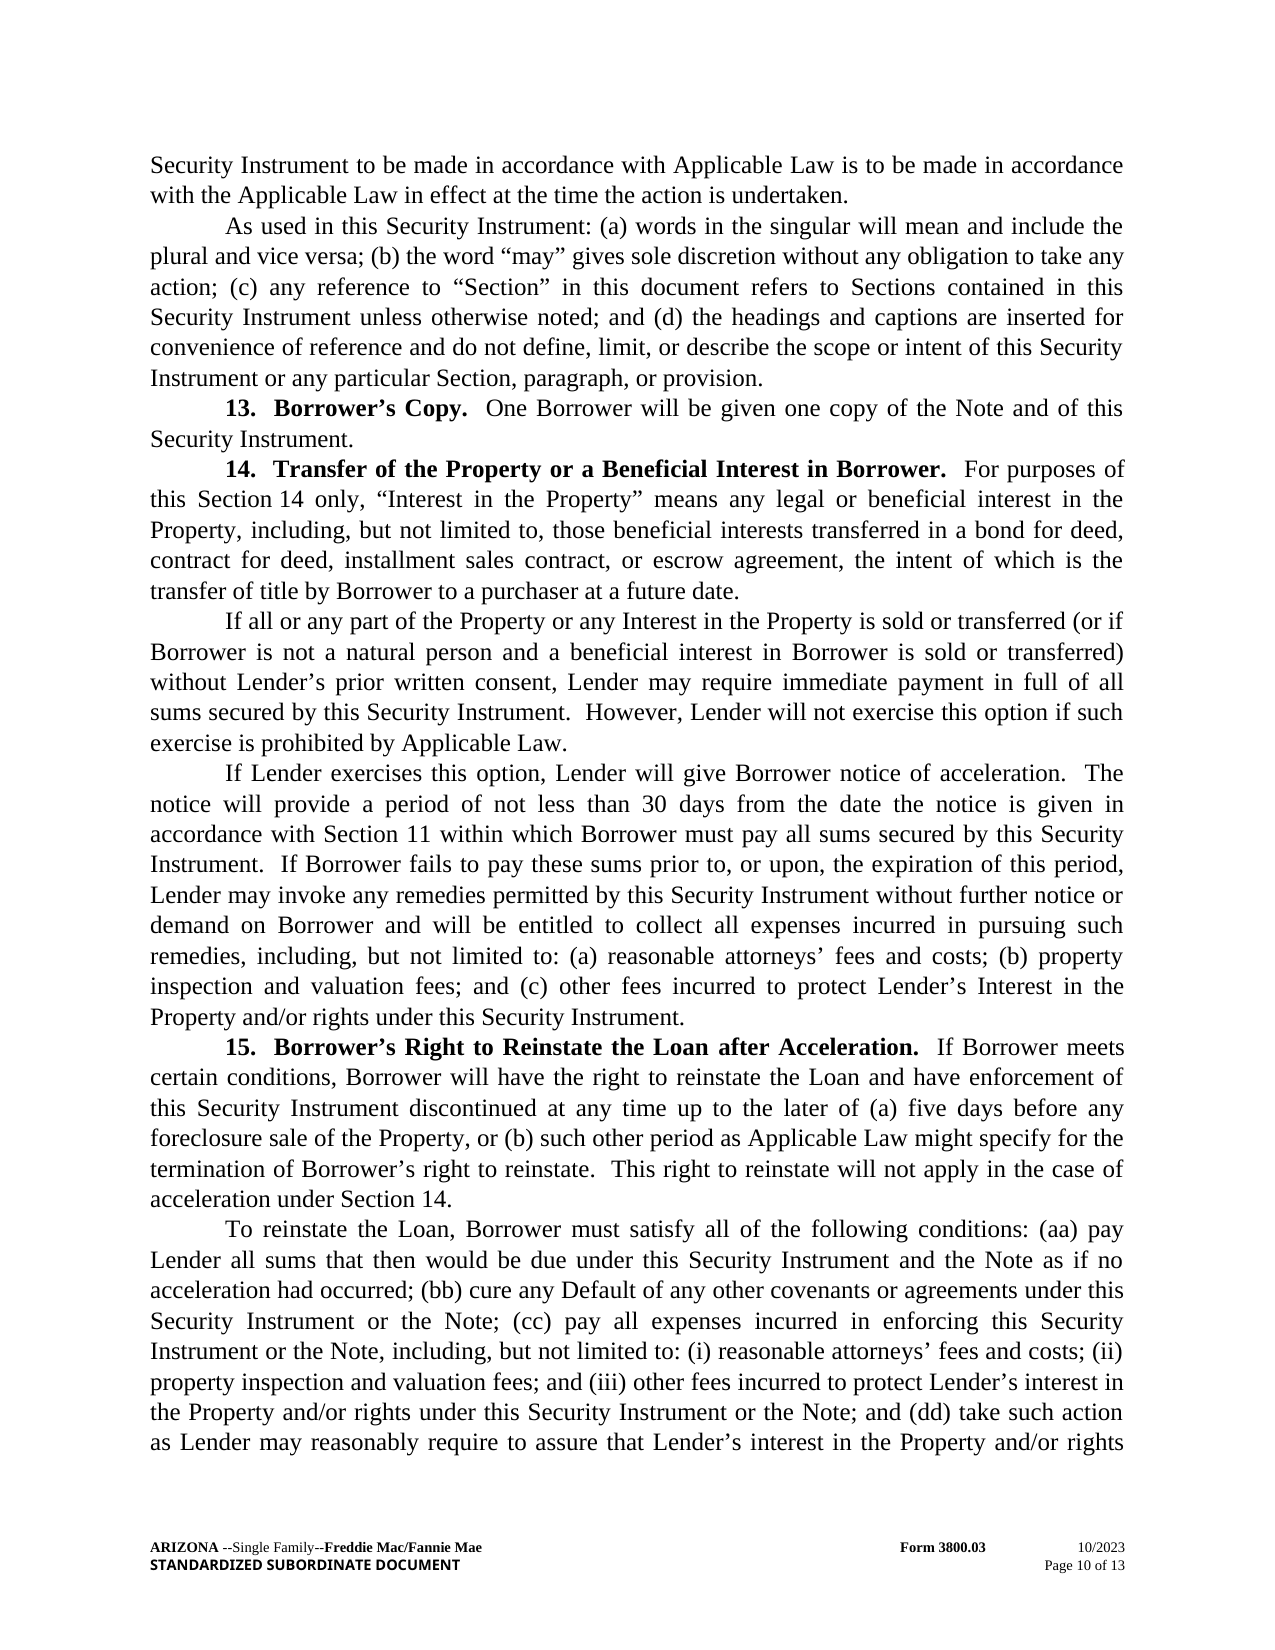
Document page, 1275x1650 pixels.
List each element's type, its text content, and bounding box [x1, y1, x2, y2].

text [150, 1214, 1125, 1456]
text If all or any part of the Property or any Interest in the Property is sold or transferred (or if Borrower is not a natural person and a beneficial interest in Borrower is sold or transferred) without Lender’s prior written consent, Lender may require immediate payment in full of all sums secured by this Security Instrument. However, Lender will not exercise this option if such exercise is prohibited by Applicable Law. [150, 606, 1125, 757]
text 13. Borrower’s Copy. One Borrower will be given one copy of the Note and of this Security Instrument. [150, 393, 1125, 452]
text 14. Transfer of the Property or a Beneficial Interest in Borrower. For purposes of this Section 14 only, “Interest in the Property” means any legal or beneficial interest in the Property, including, but not limited to, those beneficial interests transferred in a bond for deed, contract for deed, installment sales contract, or escrow agreement, the intent of which is the transfer of title by Borrower to a purchaser at a future date. [150, 454, 1125, 604]
text 15. Borrower’s Right to Reinstate the Loan after Acceleration. If Borrower meets certain conditions, Borrower will have the right to reinstate the Loan and have enforcement of this Security Instrument discontinued at any time up to the later of (a) five days before any foreclosure sale of the Property, or (b) such other period as Applicable Law might specify for the termination of Borrower’s right to reinstate. This right to reinstate will not apply in the case of acceleration under Section 14. [150, 1032, 1125, 1213]
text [150, 150, 1125, 209]
text As used in this Security Instrument: (a) words in the singular will mean and include the plural and vice versa; (b) the word “may” gives sole discretion without any obligation to take any action; (c) any reference to “Section” in this document refers to Sections contained in this Security Instrument unless otherwise noted; and (d) the headings and captions are inserted for convenience of reference and do not define, limit, or describe the scope or intent of this Security Instrument or any particular Section, paragraph, or provision. [150, 211, 1125, 392]
text If Lender exercises this option, Lender will give Borrower notice of acceleration. The notice will provide a period of not less than 30 days from the date the notice is given in accordance with Section 11 within which Borrower must pay all sums secured by this Security Instrument. If Borrower fails to pay these sums prior to, or upon, the expiration of this period, Lender may invoke any remedies permitted by this Security Instrument without further notice or demand on Borrower and will be entitled to collect all expenses incurred in pursuing such remedies, including, but not limited to: (a) reasonable attorneys’ fees and costs; (b) property inspection and valuation fees; and (c) other fees incurred to protect Lender’s Interest in the Property and/or rights under this Security Instrument. [150, 758, 1125, 1030]
